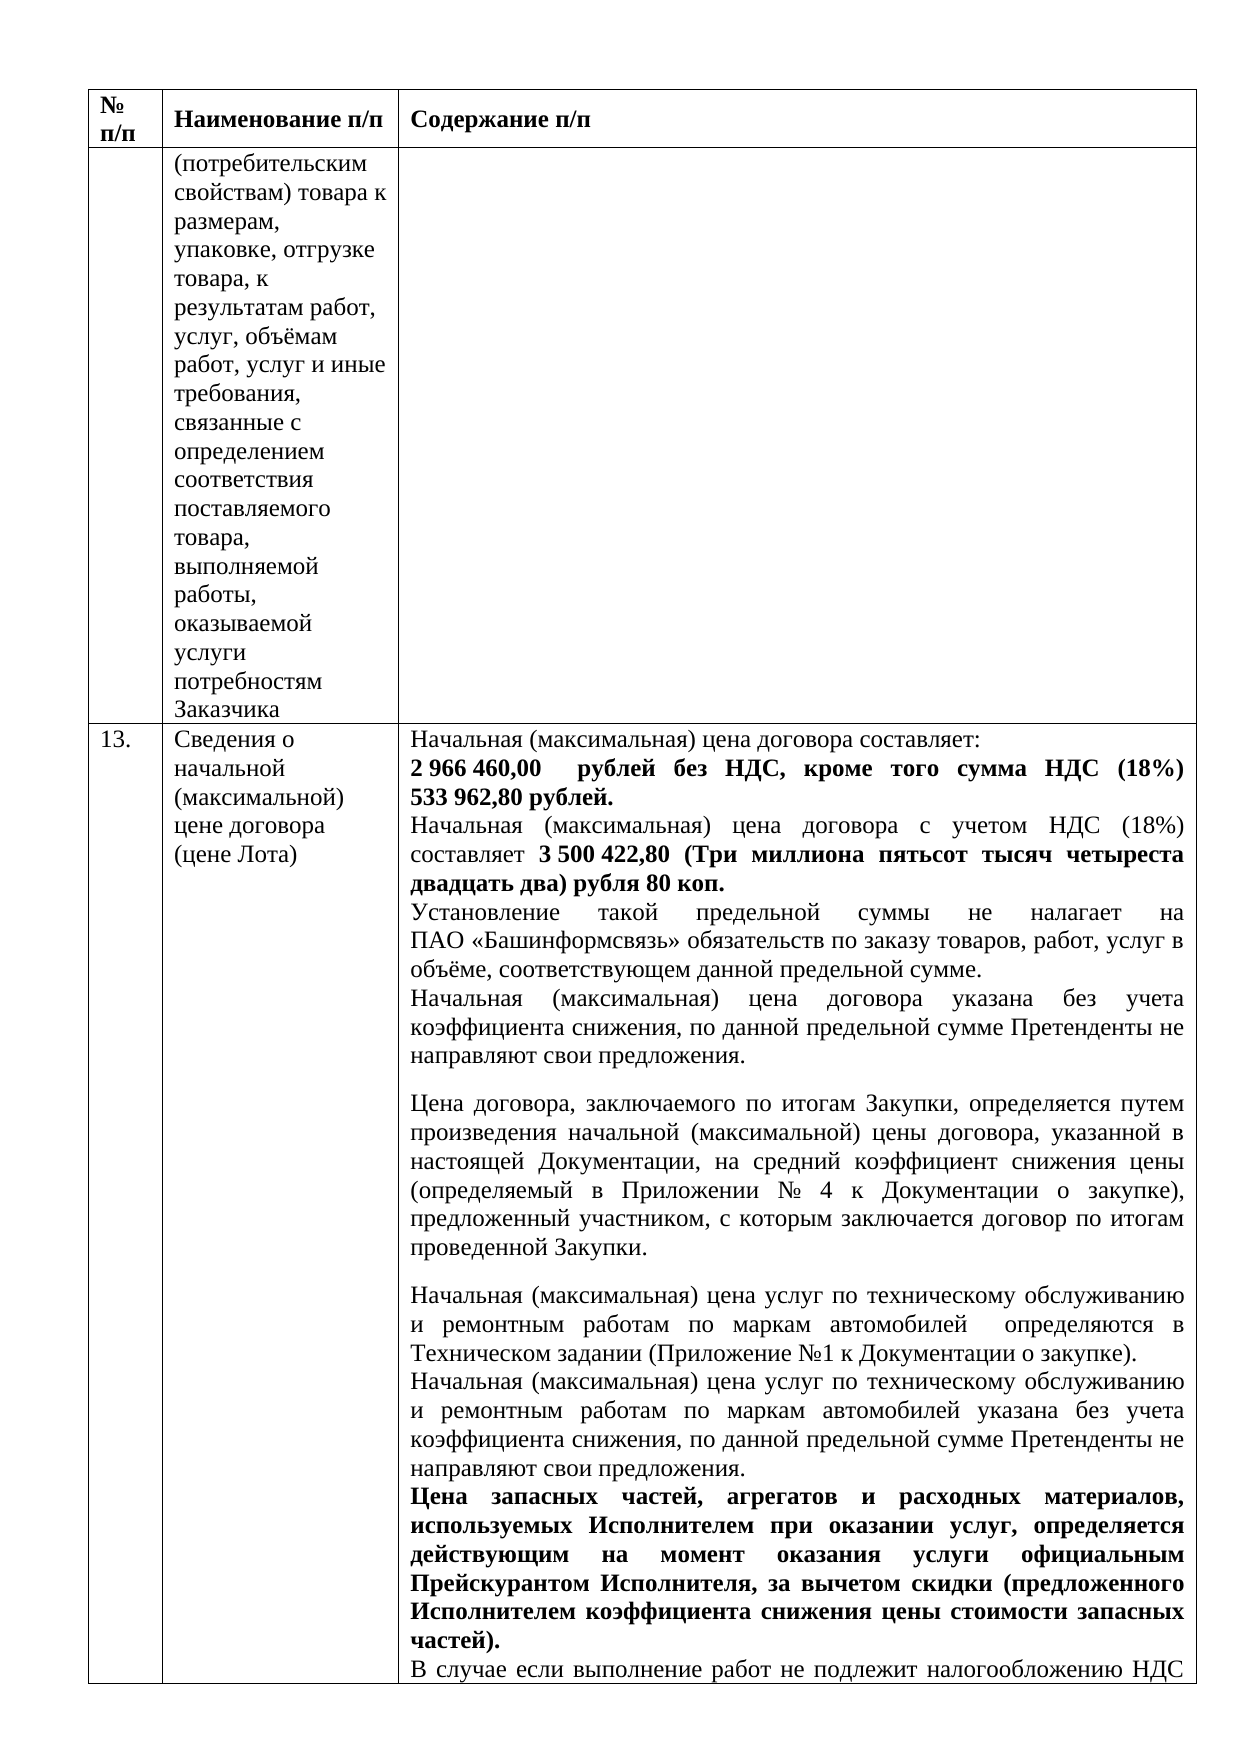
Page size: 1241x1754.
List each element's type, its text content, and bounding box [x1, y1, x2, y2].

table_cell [163, 724, 398, 1683]
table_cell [399, 148, 1196, 723]
table_header Наименование п/п [163, 90, 398, 147]
table_header Содержание п/п [399, 90, 1196, 147]
table_cell [89, 724, 162, 1683]
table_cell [399, 724, 1196, 1683]
table_cell [89, 148, 162, 723]
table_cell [163, 148, 398, 723]
table_header № п/п [89, 90, 162, 147]
